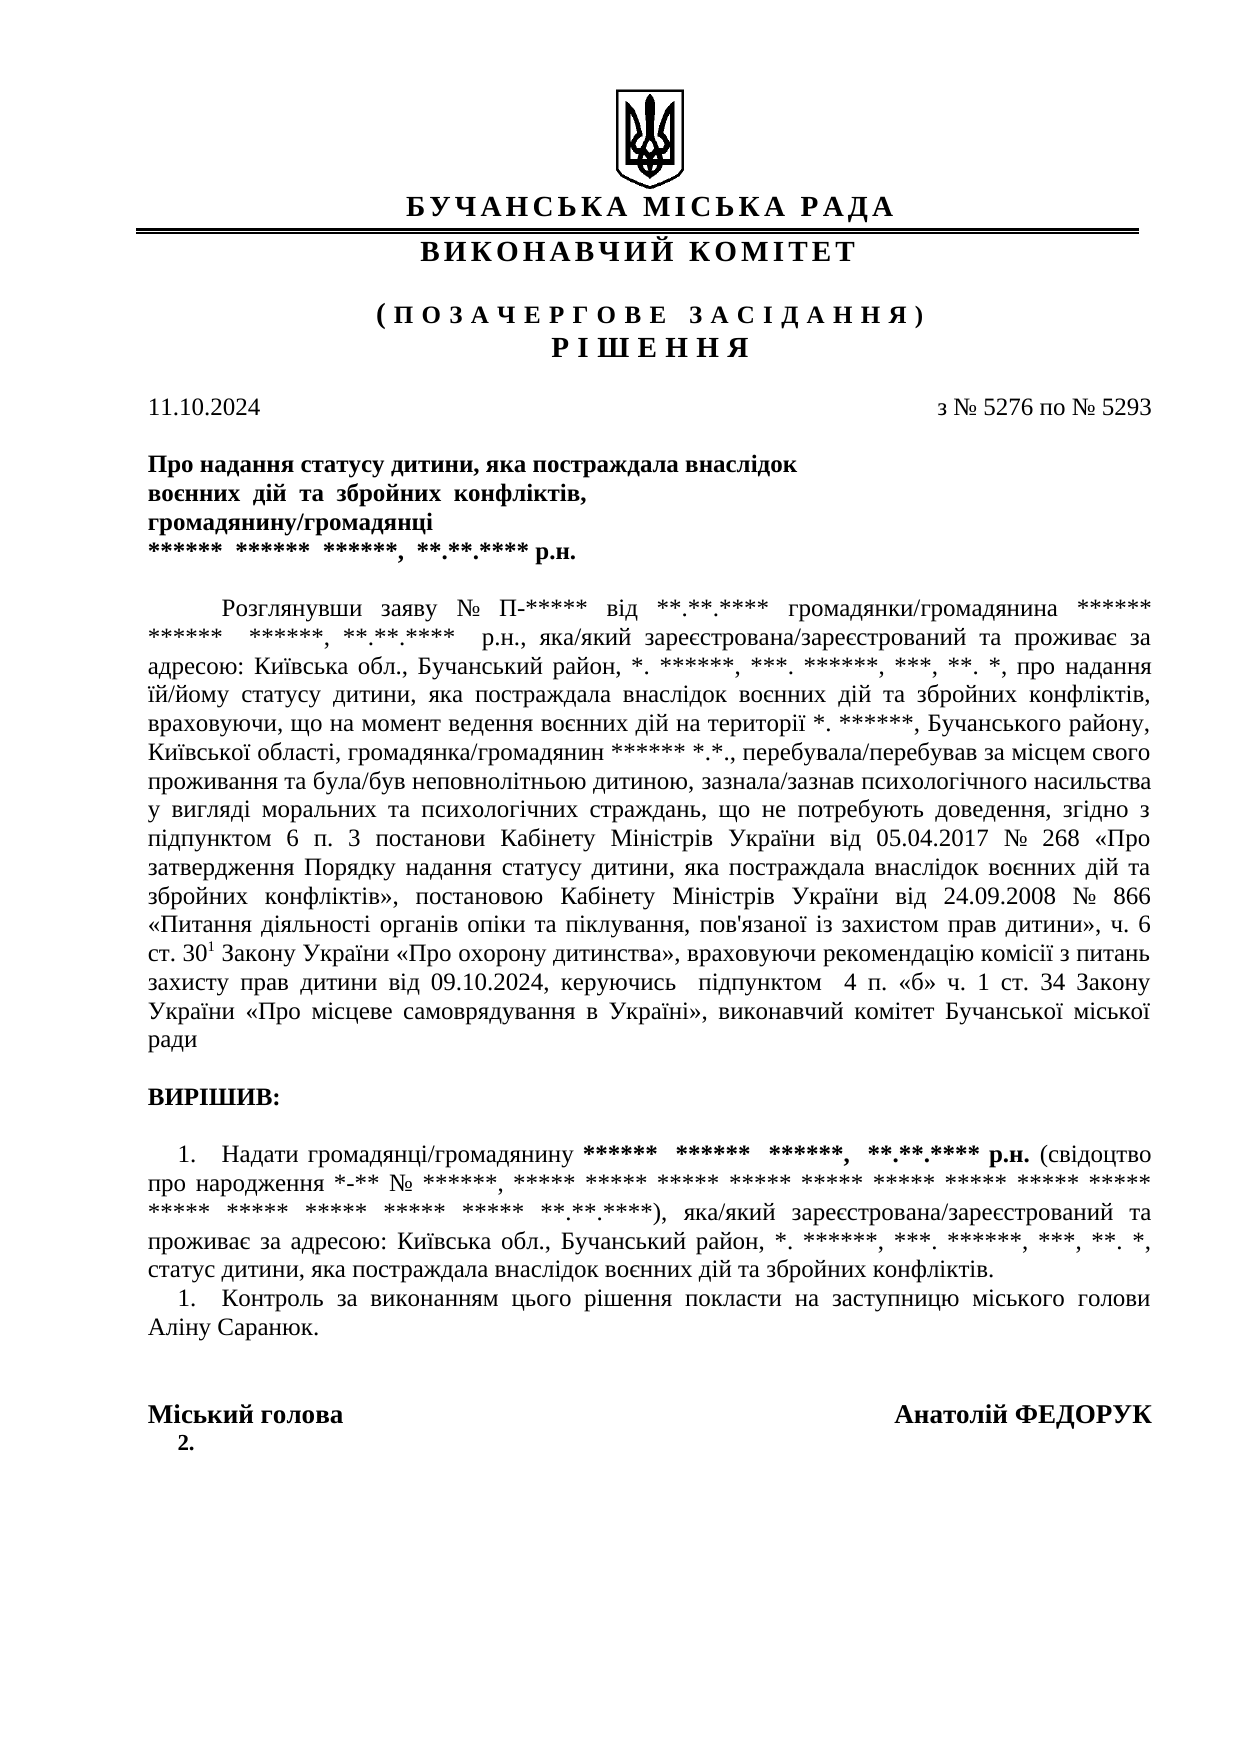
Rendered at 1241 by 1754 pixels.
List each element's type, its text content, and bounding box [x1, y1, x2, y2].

text Розглянувши заяву № П-***** від **.**.**** громадянки/громадянина ****** ****** ******, **.**.**** р.н., яка/який зареєстрована/зареєстрований та проживає за адресою: Київська обл., Бучанський район, *. ******, ***. ******, ***, **. *, про надання їй/йому статусу дитини, яка постраждала внаслідок воєнних дій та збройних конфліктів, враховуючи, що на момент ведення воєнних дій на території *. ******, Бучанського району, Київської області, громадянка/громадянин ****** *.*., перебувала/перебував за місцем свого проживання та була/був неповнолітньою дитиною, зазнала/зазнав психологічного насильства у вигляді моральних та психологічних страждань, що не потребують доведення, згідно з підпунктом 6 п. 3 постанови Кабінету Міністрів України від 05.04.2017 № 268 «Про затвердження Порядку надання статусу дитини, яка постраждала внаслідок воєнних дій та збройних конфліктів», постановою Кабінету Міністрів України від 24.09.2008 № 866 «Питання діяльності органів опіки та піклування, пов'язаної із захистом прав дитини», ч. 6 ст. 301 Закону України «Про охорону дитинства», враховуючи рекомендацію комісії з питань захисту прав дитини від 09.10.2024, керуючись підпунктом 4 п. «б» ч. 1 ст. 34 Закону України «Про місцеве самоврядування в Україні», виконавчий комітет Бучанської міської ради [148, 593, 1152, 1053]
list Надати громадянці/громадянину ****** ****** ******, **.**.**** р.н. (свідоцтво про народження *-** № ******, ***** ***** ***** ***** ***** ***** ***** ***** ***** ***** ***** ***** ***** ***** **.**.****), яка/який зареєстрована/зареєстрований та проживає за адресою: Київська обл., Бучанський район, *. ******, ***. ******, ***, **. *, статус дитини, яка постраждала внаслідок воєнних дій та збройних конфліктів. [148, 1139, 1152, 1283]
picture [614, 88, 685, 189]
text Про надання статусу дитини, яка постраждала внаслідок воєнних дій та збройних конфліктів, громадянину/громадянці [148, 449, 812, 536]
table_header з № 5276 по № 5293 [650, 392, 1163, 421]
text ****** ****** ******, **.**.**** р.н. [148, 536, 812, 564]
table_header 11.10.2024 [136, 392, 649, 421]
text (ПОЗАЧЕРГОВЕ ЗАСІДАННЯ) [148, 296, 1152, 330]
list Контроль за виконанням цього рішення покласти на заступницю міського голови Аліну Саранюк. [148, 1283, 1152, 1341]
table_header Міський голова [136, 1398, 649, 1429]
text БУЧАНСЬКА МІСЬКА РАДА [148, 189, 1152, 223]
text РІШЕННЯ [148, 330, 1152, 363]
text ВИРІШИВ: [148, 1082, 1152, 1111]
table_header ВИКОНАВЧИЙ КОМІТЕТ [136, 234, 1139, 296]
table_header Анатолій ФЕДОРУК [650, 1398, 1163, 1429]
